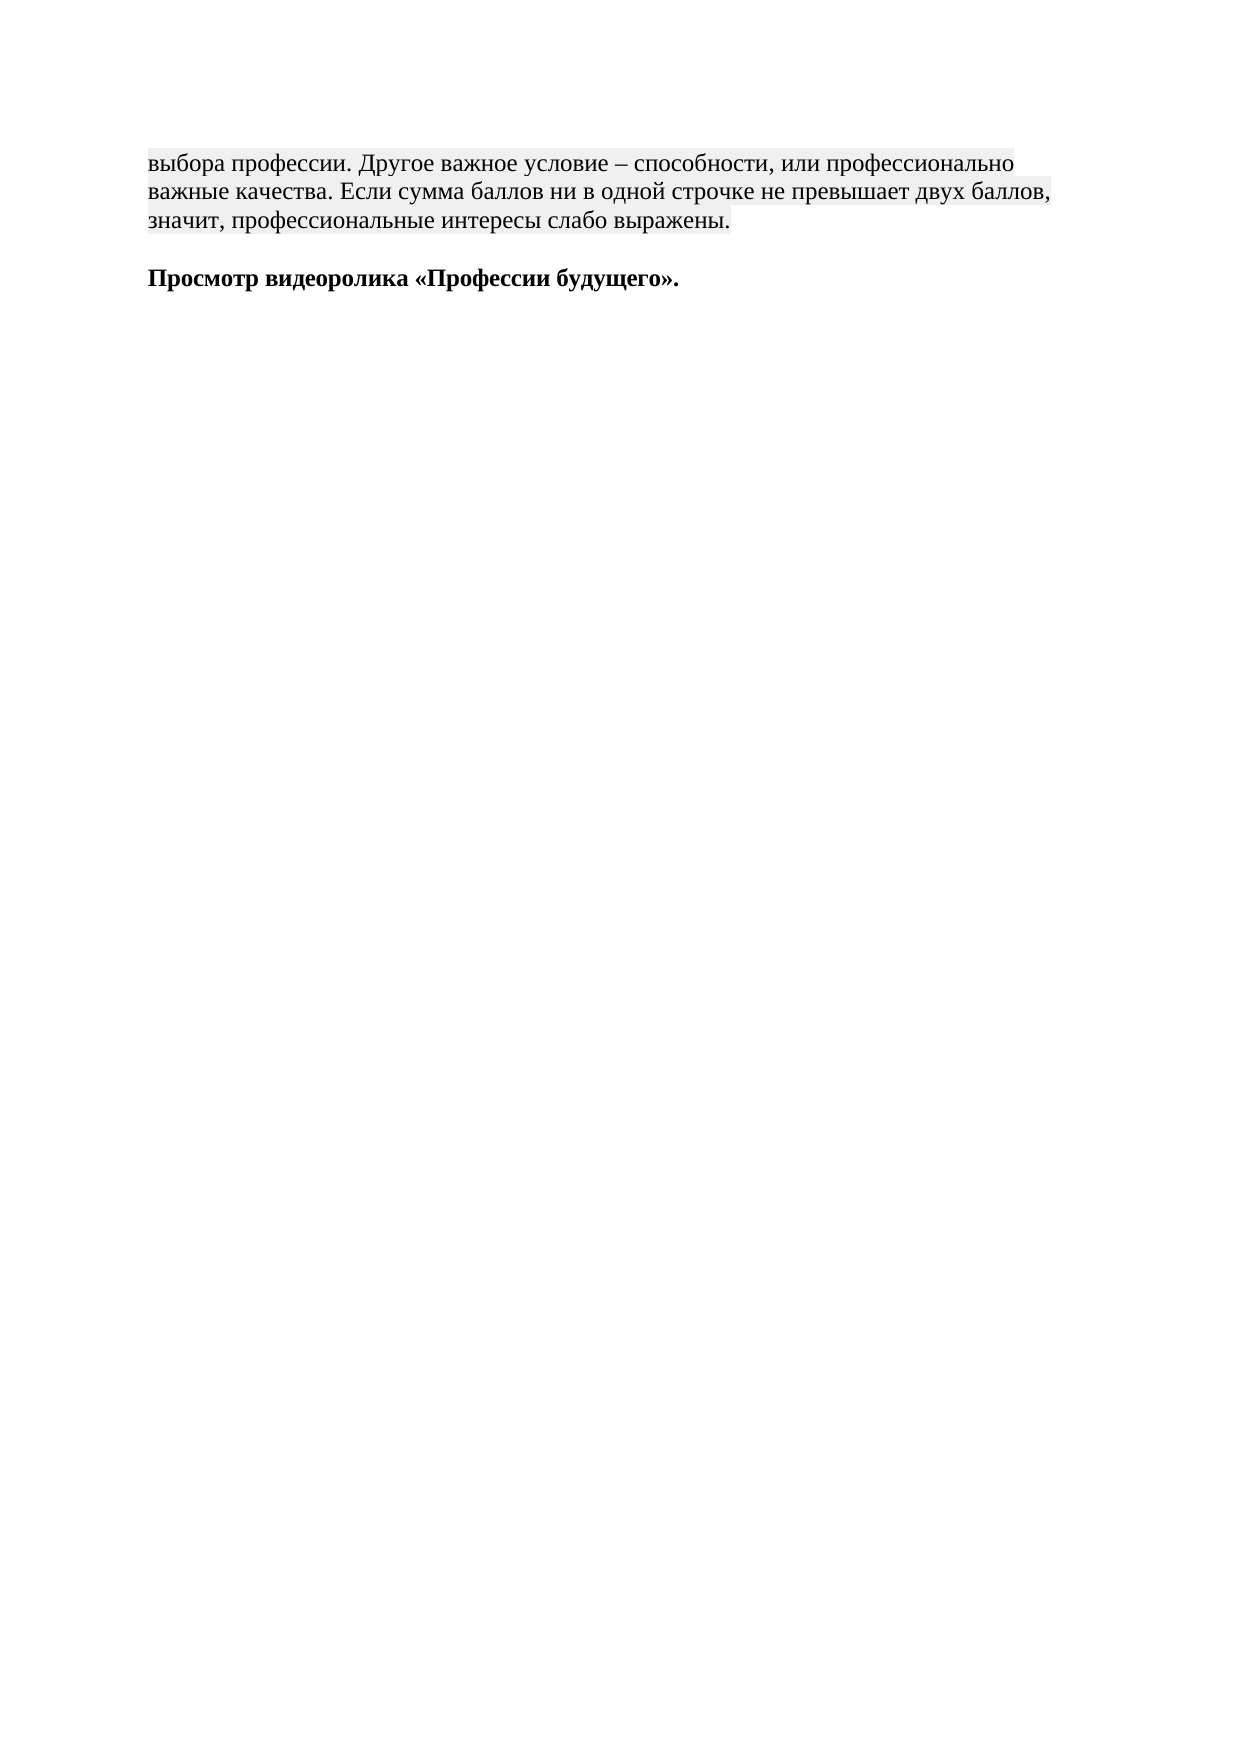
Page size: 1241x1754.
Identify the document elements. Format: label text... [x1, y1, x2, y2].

text Просмотр видеоролика «Профессии будущего». [148, 263, 1092, 291]
